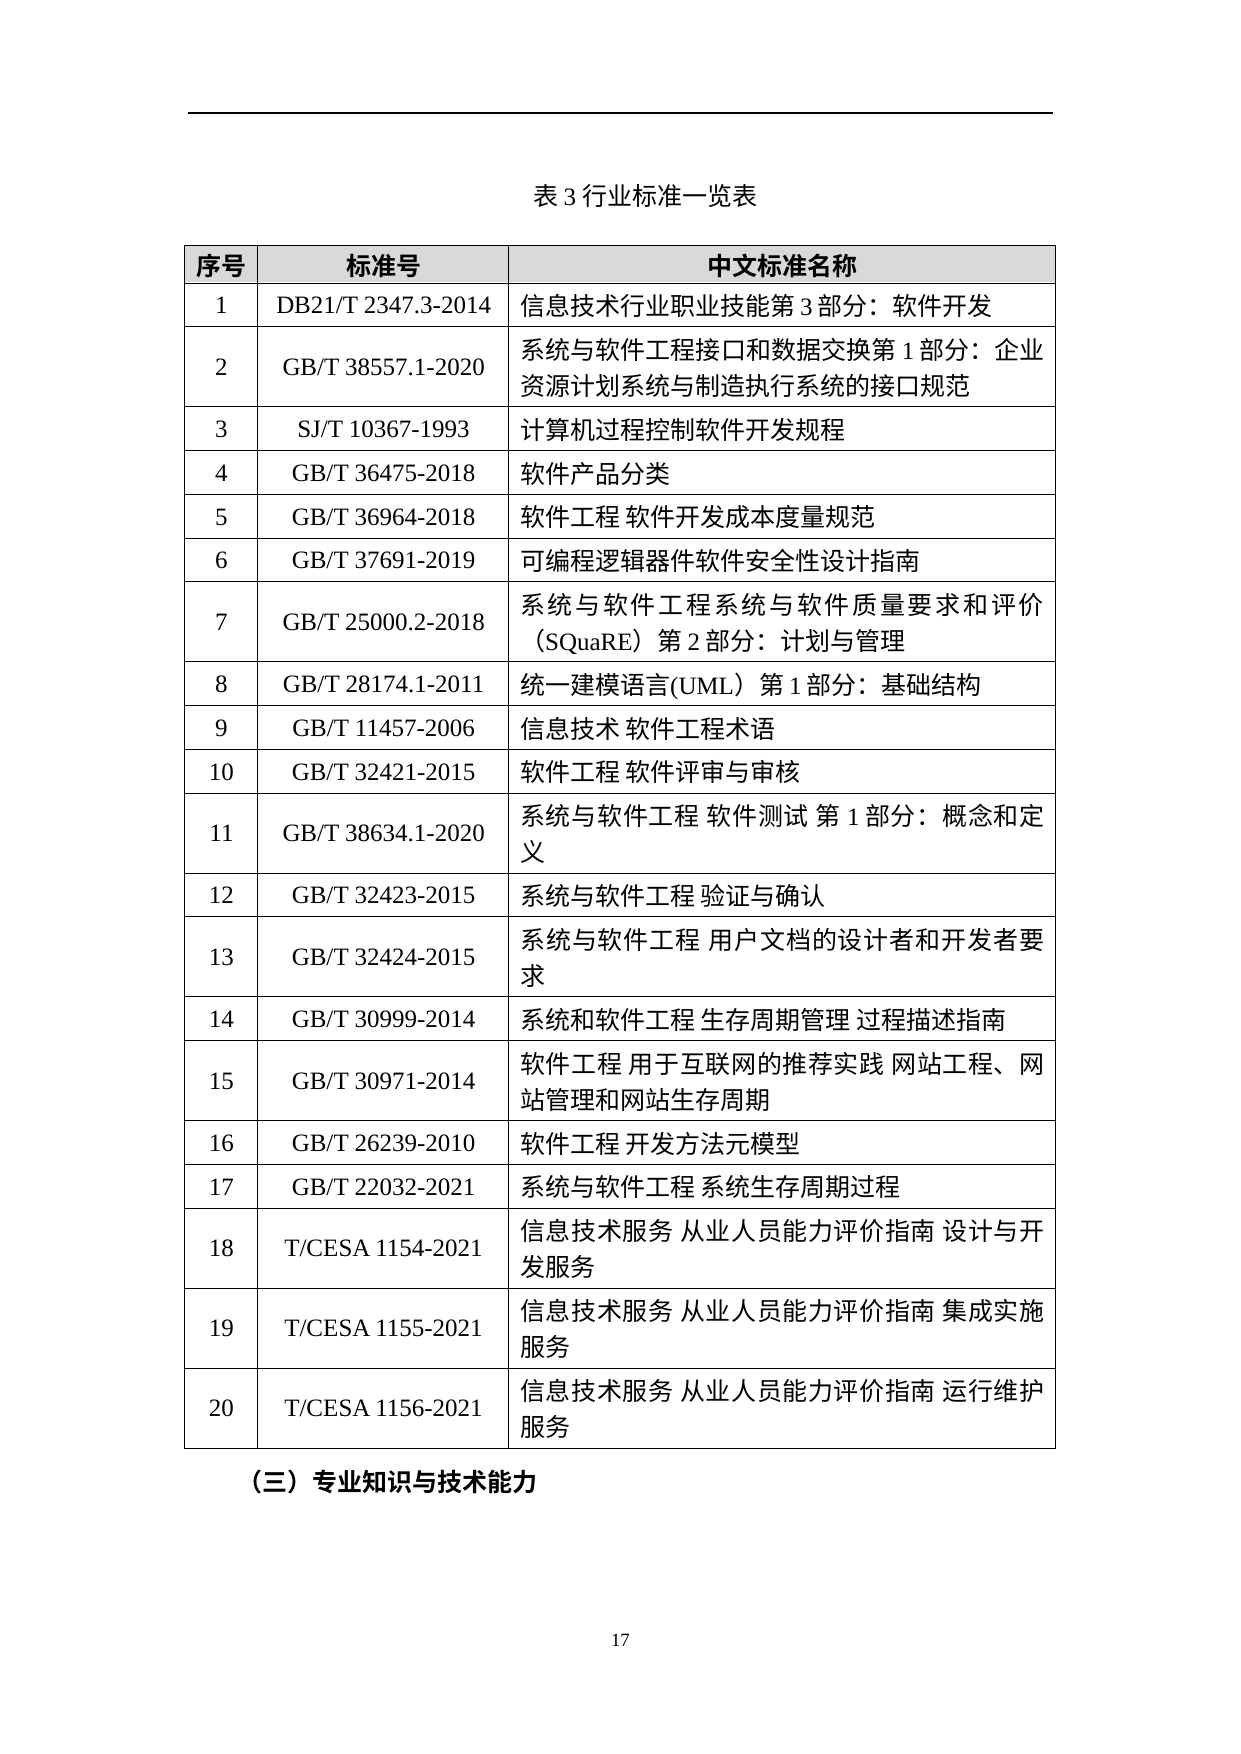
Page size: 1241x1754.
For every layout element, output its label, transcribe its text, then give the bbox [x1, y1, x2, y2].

table_cell 16 [185, 1121, 257, 1164]
table_cell 系统与软件工程 验证与确认 [509, 874, 1055, 916]
table_cell 20 [185, 1369, 257, 1447]
table_cell 13 [185, 917, 257, 996]
table_cell T/CESA 1155-2021 [258, 1289, 508, 1367]
table_cell 软件工程 软件开发成本度量规范 [509, 495, 1055, 537]
text （三）专业知识与技术能力 [187, 1449, 1053, 1513]
table_cell 软件工程 开发方法元模型 [509, 1121, 1055, 1164]
table_cell 软件工程 软件评审与审核 [509, 750, 1055, 792]
table_cell GB/T 37691-2019 [258, 539, 508, 581]
table_cell 信息技术行业职业技能第3部分：软件开发 [509, 284, 1055, 326]
table_cell GB/T 11457-2006 [258, 706, 508, 749]
table_cell 9 [185, 706, 257, 749]
table_cell 系统与软件工程 软件测试 第1部分：概念和定义 [509, 794, 1055, 872]
table_cell 软件产品分类 [509, 451, 1055, 494]
table_cell GB/T 28174.1-2011 [258, 662, 508, 705]
table_header 中文标准名称 [509, 246, 1055, 282]
table_cell T/CESA 1154-2021 [258, 1209, 508, 1287]
table_cell GB/T 26239-2010 [258, 1121, 508, 1164]
table_cell 系统与软件工程 系统生存周期过程 [509, 1165, 1055, 1207]
table_cell 18 [185, 1209, 257, 1287]
table_cell 19 [185, 1289, 257, 1367]
table_cell 2 [185, 327, 257, 406]
text 表3 行业标准一览表 [187, 162, 1053, 227]
table_cell 信息技术服务 从业人员能力评价指南 运行维护服务 [509, 1369, 1055, 1447]
table_cell 11 [185, 794, 257, 872]
table_header 标准号 [258, 246, 508, 282]
table_cell 可编程逻辑器件软件安全性设计指南 [509, 539, 1055, 581]
table_cell 信息技术 软件工程术语 [509, 706, 1055, 749]
table_cell 14 [185, 997, 257, 1040]
table_cell 8 [185, 662, 257, 705]
table_cell 信息技术服务 从业人员能力评价指南 设计与开发服务 [509, 1209, 1055, 1287]
table_cell GB/T 30999-2014 [258, 997, 508, 1040]
table_cell 5 [185, 495, 257, 537]
table_cell GB/T 25000.2-2018 [258, 582, 508, 661]
table_cell GB/T 36964-2018 [258, 495, 508, 537]
table_cell GB/T 32424-2015 [258, 917, 508, 996]
table_cell GB/T 32423-2015 [258, 874, 508, 916]
table_cell GB/T 32421-2015 [258, 750, 508, 792]
table_cell GB/T 38634.1-2020 [258, 794, 508, 872]
table_cell 17 [185, 1165, 257, 1207]
table_cell 7 [185, 582, 257, 661]
table_cell 软件工程 用于互联网的推荐实践 网站工程、网站管理和网站生存周期 [509, 1041, 1055, 1120]
table_cell 系统和软件工程 生存周期管理 过程描述指南 [509, 997, 1055, 1040]
table_cell 10 [185, 750, 257, 792]
table_cell 1 [185, 284, 257, 326]
table_cell 计算机过程控制软件开发规程 [509, 407, 1055, 450]
table_cell 信息技术服务 从业人员能力评价指南 集成实施服务 [509, 1289, 1055, 1367]
table_cell 系统与软件工程 用户文档的设计者和开发者要求 [509, 917, 1055, 996]
table_cell GB/T 36475-2018 [258, 451, 508, 494]
table_cell 4 [185, 451, 257, 494]
table_cell 6 [185, 539, 257, 581]
table_header 序号 [185, 246, 257, 282]
table_cell 15 [185, 1041, 257, 1120]
table_cell 系统与软件工程接口和数据交换第1部分：企业资源计划系统与制造执行系统的接口规范 [509, 327, 1055, 406]
table_cell 统一建模语言(UML）第1部分：基础结构 [509, 662, 1055, 705]
table_cell T/CESA 1156-2021 [258, 1369, 508, 1447]
table_cell DB21/T 2347.3-2014 [258, 284, 508, 326]
table_cell SJ/T 10367-1993 [258, 407, 508, 450]
table_cell GB/T 22032-2021 [258, 1165, 508, 1207]
table_cell 3 [185, 407, 257, 450]
table_cell 系统与软件工程系统与软件质量要求和评价（SQuaRE）第2部分：计划与管理 [509, 582, 1055, 661]
table_cell GB/T 38557.1-2020 [258, 327, 508, 406]
table_cell GB/T 30971-2014 [258, 1041, 508, 1120]
table_cell 12 [185, 874, 257, 916]
